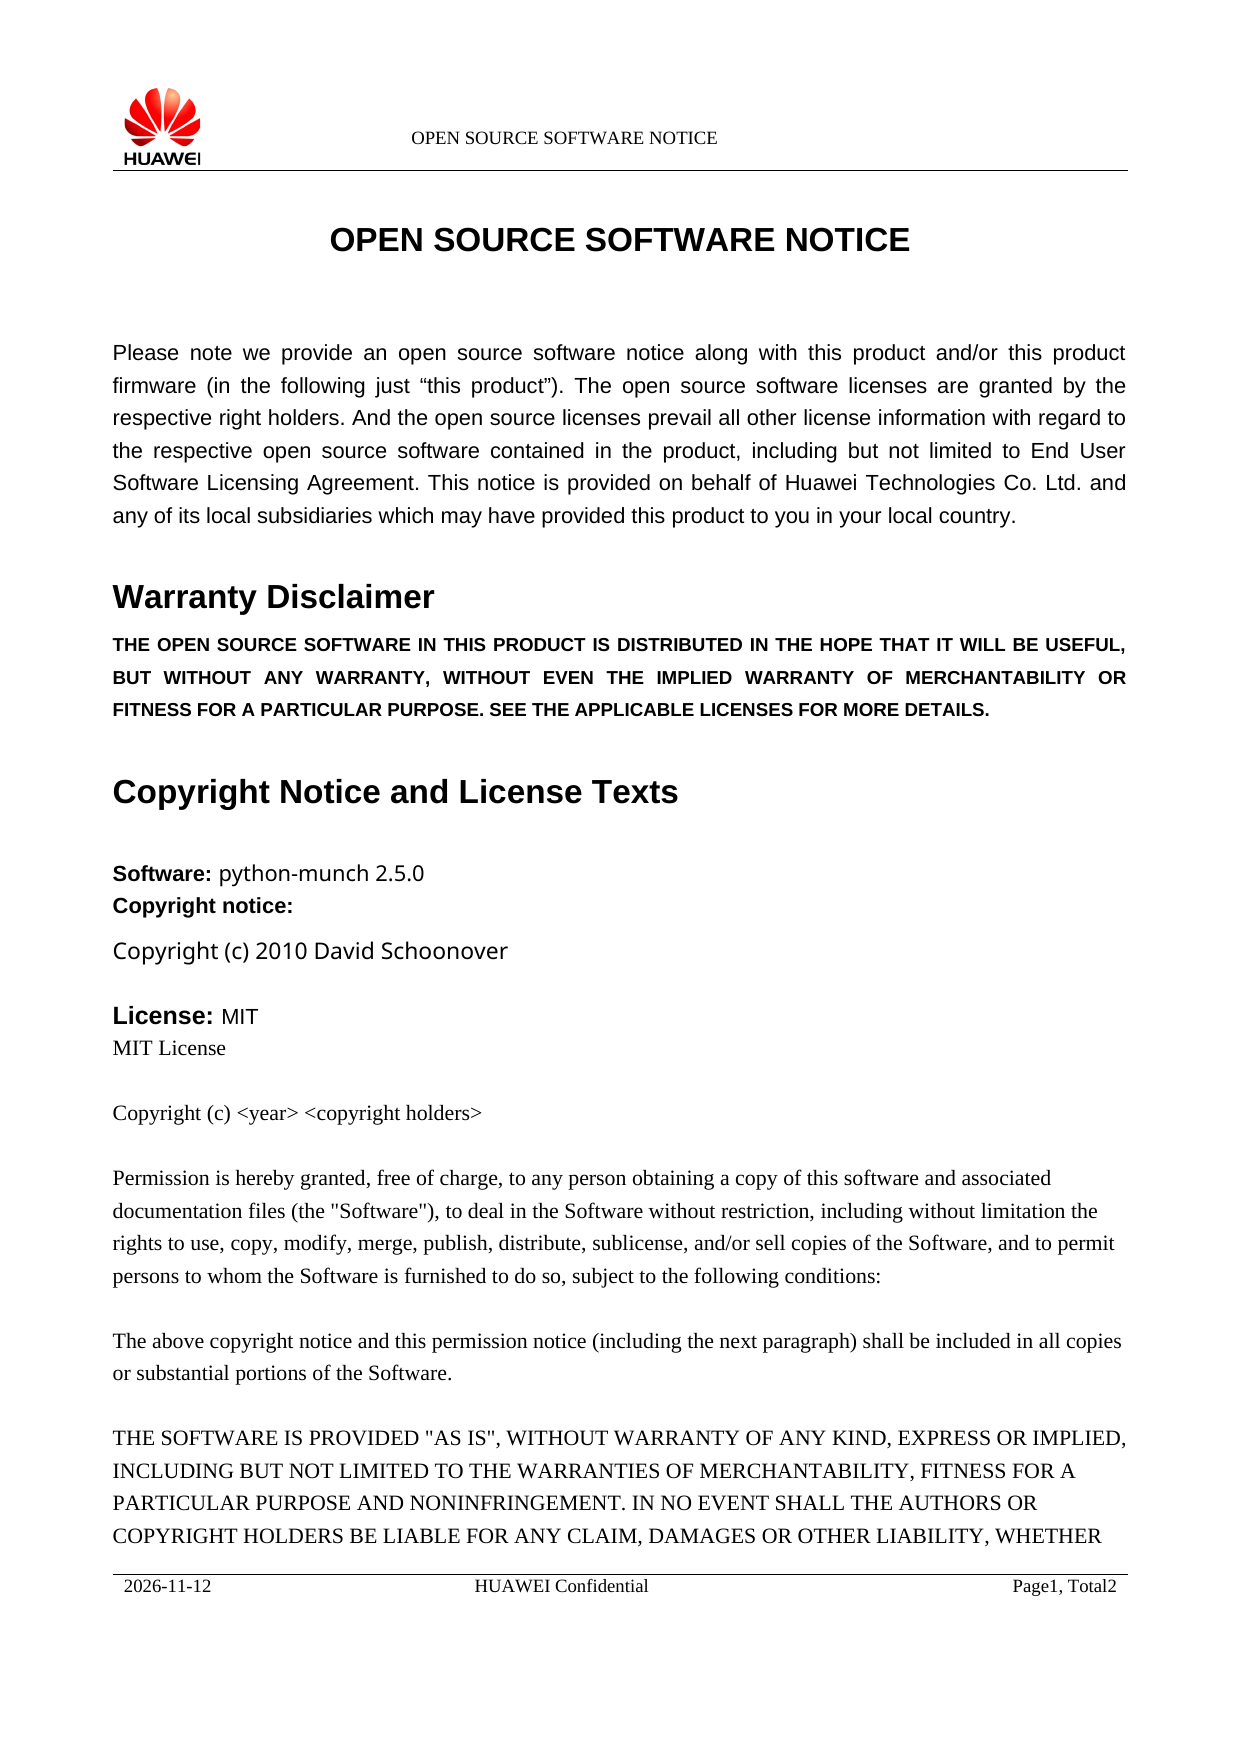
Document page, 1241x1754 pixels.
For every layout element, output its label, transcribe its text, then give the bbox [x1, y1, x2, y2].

text Please note we provide an open source software notice along with this product and/or this product firmware (in the following just “this product”). The open source software licenses are granted by the respective right holders. And the open source licenses prevail all other license information with regard to the respective open source software contained in the product, including but not limited to End User Software Licensing Agreement. This notice is provided on behalf of Huawei Technologies Co. Ltd. and any of its local subsidiaries which may have provided this product to you in your local country. [112, 336, 1128, 531]
picture [124, 88, 201, 165]
text Copyright (c) 2010 David Schoonover [112, 934, 1128, 999]
text Copyright notice: [112, 889, 1128, 921]
text License: MIT [112, 999, 1128, 1031]
title Software: python-munch 2.5.0 [112, 856, 1128, 889]
text OPEN SOURCE SOFTWARE NOTICE [112, 206, 1128, 271]
text The open source software in this product is distributed in the hope that it will be useful, but WITHOUT ANY WARRANTY, without even the implied warranty of MERCHANTABILITY or FITNESS FOR A PARTICULAR PURPOSE. See the applicable licenses for more details. [112, 629, 1128, 726]
text Copyright Notice and License Texts [112, 759, 1128, 824]
text Warranty Disclaimer [112, 564, 1128, 629]
